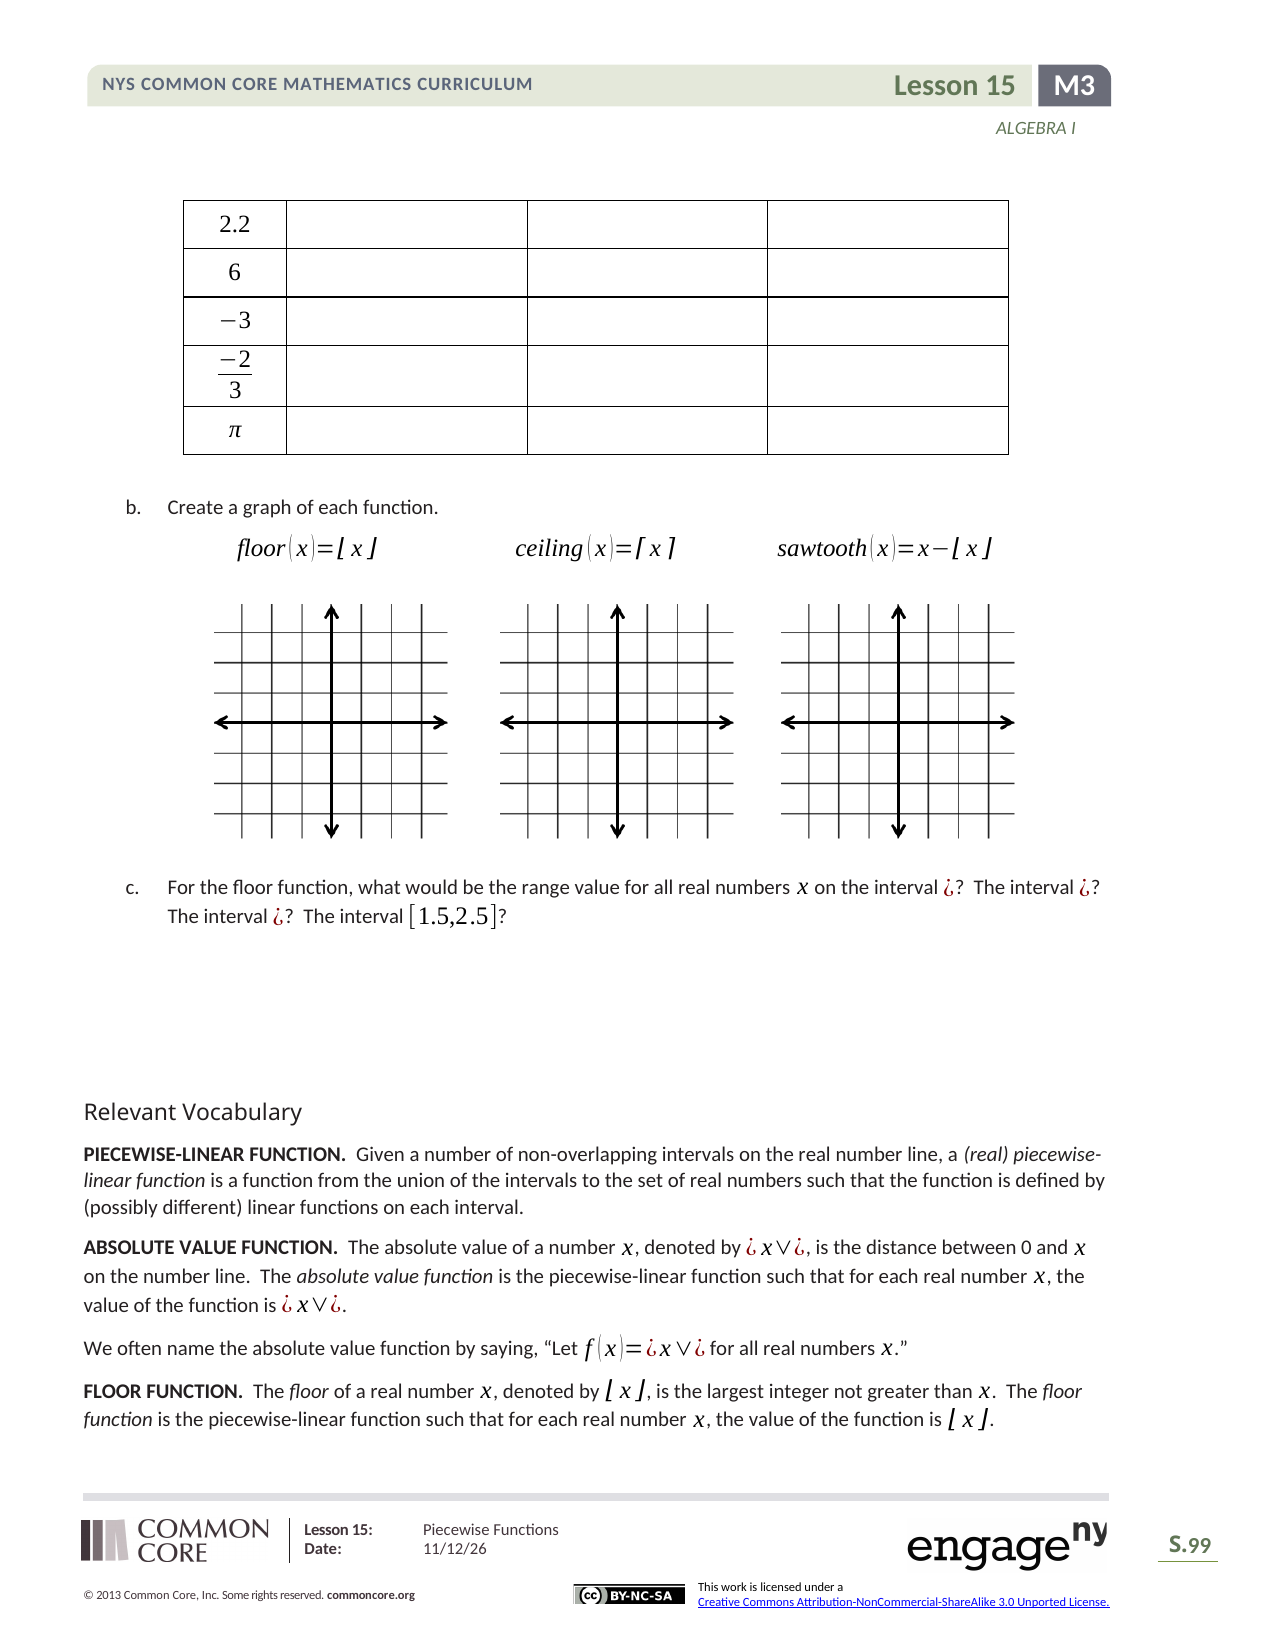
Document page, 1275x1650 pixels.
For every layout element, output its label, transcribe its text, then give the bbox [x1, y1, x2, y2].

table_cell [528, 298, 767, 345]
table_cell [768, 346, 1008, 406]
picture [906, 1518, 1107, 1573]
list For the floor function, what would be the range value for all real numbers on the interval ? The interval ? The interval ? The interval ? [125, 873, 1108, 931]
table_cell [528, 201, 767, 248]
table_cell [287, 346, 527, 406]
table_cell [287, 201, 527, 248]
table_cell [768, 249, 1008, 296]
table_cell [184, 201, 286, 248]
table_cell [528, 407, 767, 454]
table_cell [768, 201, 1008, 248]
table_cell [528, 346, 767, 406]
text PIECEWISE-LINEAR FUNCTION. Given a number of non-overlapping intervals on the real number line, a (real) piecewise-linear function is a function from the union of the intervals to the set of real numbers such that the function is defined by (possibly different) linear functions on each interval. [83, 1141, 1108, 1219]
table_header [451, 527, 740, 571]
picture [81, 1517, 269, 1562]
table_cell [528, 249, 767, 296]
text We often name the absolute value function by saying, “Let for all real numbers .” [83, 1332, 1108, 1363]
table_cell [287, 298, 527, 345]
table_cell [287, 249, 527, 296]
text ABSOLUTE VALUE FUNCTION. The absolute value of a number , denoted by , is the distance between 0 and on the number line. The absolute value function is the piecewise-linear function such that for each real number , the value of the function is . [83, 1233, 1108, 1319]
table_cell [184, 298, 286, 345]
text Relevant Vocabulary [83, 1096, 1108, 1127]
table_header [740, 527, 1029, 571]
text FLOOR FUNCTION. The floor of a real number , denoted by , is the largest integer not greater than . The floor function is the piecewise-linear function such that for each real number , the value of the function is . [83, 1377, 1108, 1433]
table_header [163, 527, 451, 571]
table_cell [287, 407, 527, 454]
list Create a graph of each function. [125, 494, 1108, 519]
table_cell [184, 407, 286, 454]
table_cell [184, 249, 286, 296]
picture [572, 1584, 685, 1604]
table_cell [768, 298, 1008, 345]
table_cell [768, 407, 1008, 454]
table_cell [184, 346, 286, 406]
